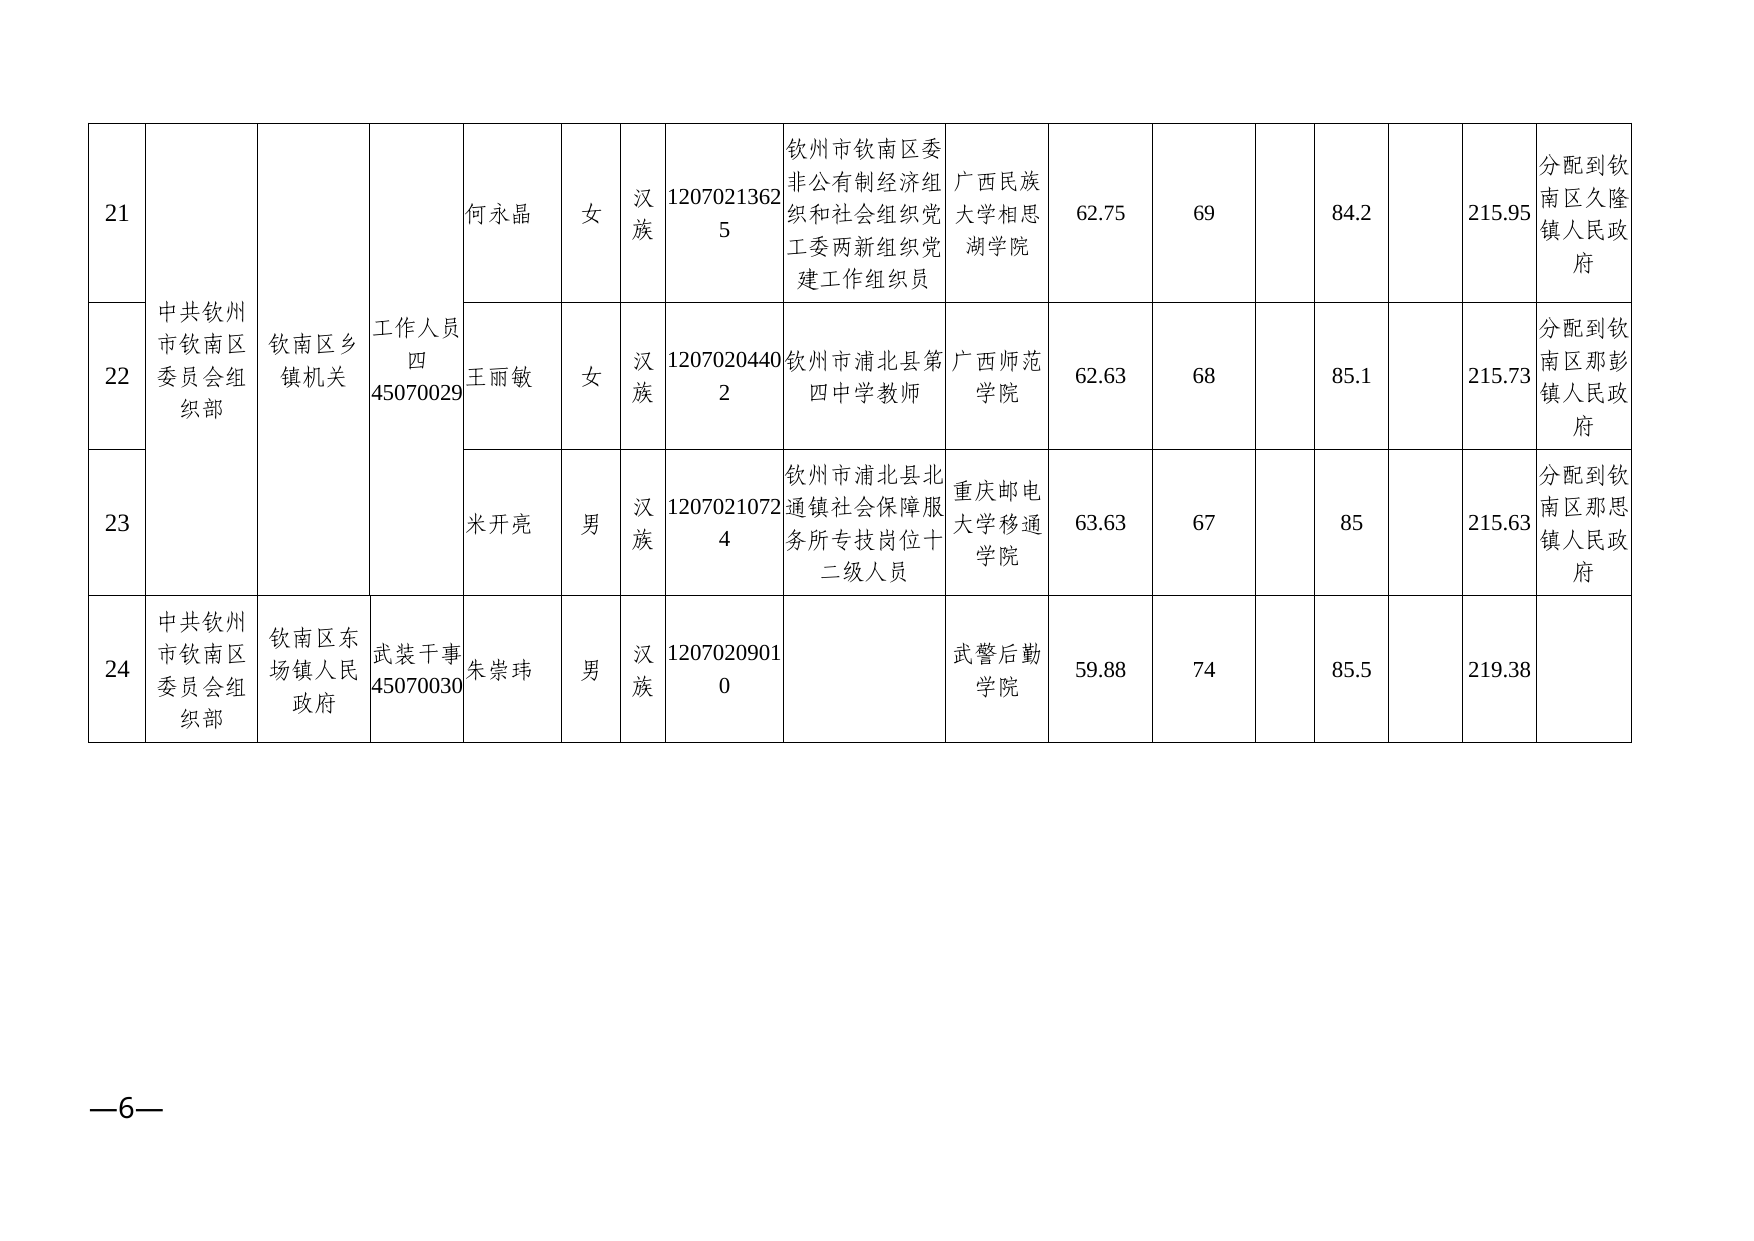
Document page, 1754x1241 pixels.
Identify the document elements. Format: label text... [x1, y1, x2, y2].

table_cell 汉族 [621, 303, 665, 448]
table_cell 男 [562, 450, 620, 595]
table_cell [1389, 303, 1462, 448]
table_cell 钦州市浦北县北通镇社会保障服务所专技岗位十二级人员 [784, 450, 945, 595]
table_cell [1256, 303, 1314, 448]
table_cell 广西师范 学院 [946, 303, 1048, 448]
table_cell 67 [1153, 450, 1255, 595]
table_cell 21 [89, 124, 145, 302]
table_cell 74 [1153, 596, 1255, 742]
table_cell 中共钦州市钦南区委员会组织部 [146, 124, 257, 595]
table_cell 23 [89, 450, 145, 595]
table_cell 汉族 [621, 124, 665, 302]
table_cell 王丽敏 [464, 303, 561, 448]
table_cell [1389, 124, 1462, 302]
table_cell [1389, 596, 1462, 742]
table_cell [1256, 596, 1314, 742]
table_cell 69 [1153, 124, 1255, 302]
table_cell 武警后勤 学院 [946, 596, 1048, 742]
table_cell 62.63 [1049, 303, 1152, 448]
table_cell [1256, 124, 1314, 302]
table_cell 钦州市钦南区委非公有制经济组织和社会组织党工委两新组织党建工作组织员 [784, 124, 945, 302]
table_cell 女 [562, 303, 620, 448]
table_cell 朱崇玮 [464, 596, 561, 742]
table_cell 分配到钦南区那思镇人民政府 [1537, 450, 1631, 595]
table_cell 汉族 [621, 596, 665, 742]
table_cell [1389, 450, 1462, 595]
table_cell 钦南区乡镇机关 [258, 124, 369, 595]
table_cell [784, 596, 945, 742]
table_cell [1256, 450, 1314, 595]
table_cell 12070213625 [666, 124, 783, 302]
table_cell 广西民族大学相思湖学院 [946, 124, 1048, 302]
table_cell 59.88 [1049, 596, 1152, 742]
table_cell 女 [562, 124, 620, 302]
table_cell 中共钦州市钦南区委员会组织部 [146, 596, 257, 742]
table_cell 215.73 [1463, 303, 1536, 448]
table_cell 24 [89, 596, 145, 742]
table_cell 分配到钦南区久隆镇人民政府 [1537, 124, 1631, 302]
table_cell 何永晶 [464, 124, 561, 302]
table_cell 男 [562, 596, 620, 742]
table_cell 63.63 [1049, 450, 1152, 595]
table_cell 分配到钦南区那彭镇人民政府 [1537, 303, 1631, 448]
table_cell 215.63 [1463, 450, 1536, 595]
table_cell 85.5 [1315, 596, 1388, 742]
table_cell 米开亮 [464, 450, 561, 595]
table_cell 汉族 [621, 450, 665, 595]
table_cell 钦州市浦北县第四中学教师 [784, 303, 945, 448]
table_cell 12070210724 [666, 450, 783, 595]
table_cell 85 [1315, 450, 1388, 595]
table_cell 85.1 [1315, 303, 1388, 448]
table_cell 工作人员四 45070029 [370, 124, 463, 595]
table_cell 215.95 [1463, 124, 1536, 302]
table_cell 22 [89, 303, 145, 448]
table_cell 重庆邮电大学移通学院 [946, 450, 1048, 595]
table_cell 62.75 [1049, 124, 1152, 302]
table_cell 钦南区东场镇人民政府 [258, 596, 370, 742]
table_cell [1537, 596, 1631, 742]
table_cell 84.2 [1315, 124, 1388, 302]
table_cell 武装干事45070030 [371, 596, 463, 742]
table_cell 12070209010 [666, 596, 783, 742]
table_cell 12070204402 [666, 303, 783, 448]
table_cell 68 [1153, 303, 1255, 448]
table_cell 219.38 [1463, 596, 1536, 742]
